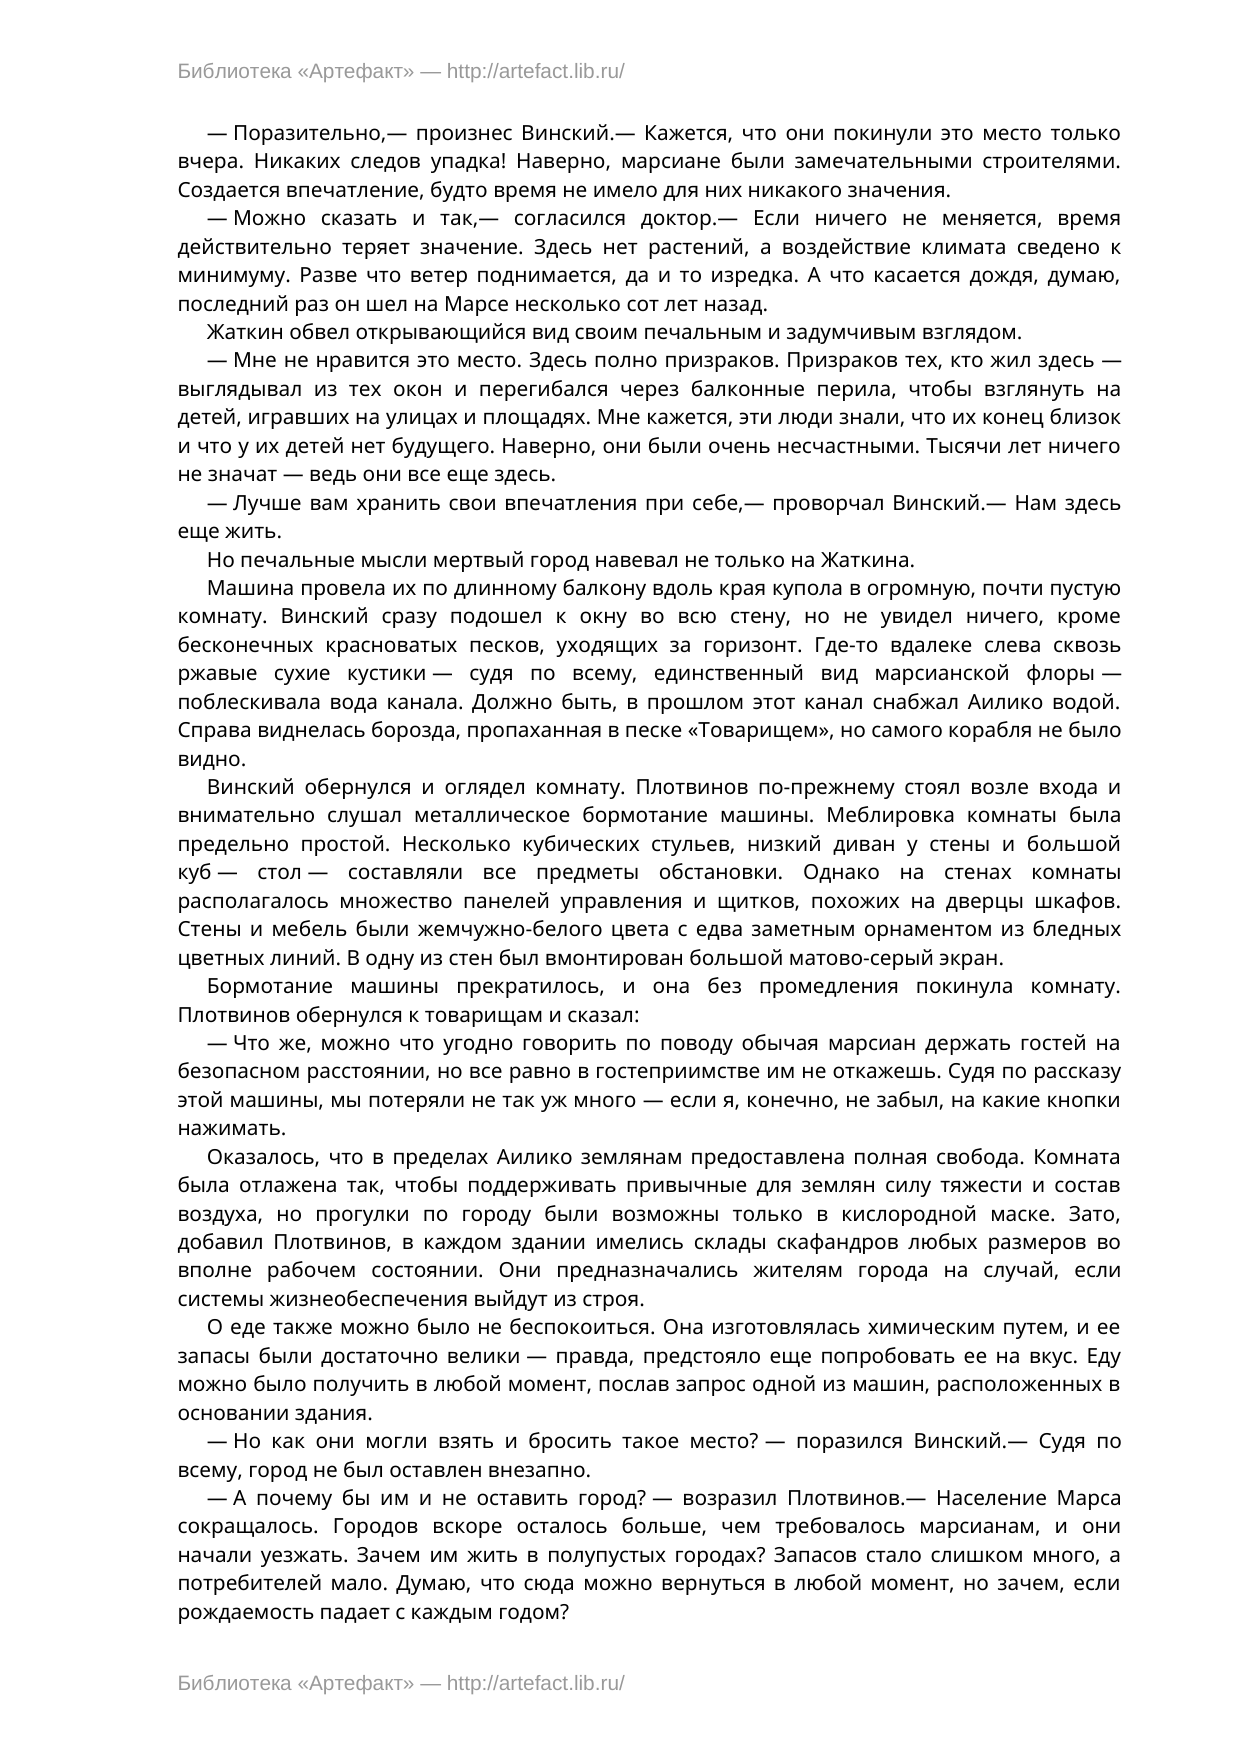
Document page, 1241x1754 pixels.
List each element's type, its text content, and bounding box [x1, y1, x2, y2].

text Машина провела их по длинному балкону вдоль края купола в огромную, почти пустую комнату. Винский сразу подошел к окну во всю стену, но не увидел ничего, кроме бесконечных красноватых песков, уходящих за горизонт. Где-то вдалеке слева сквозь ржавые сухие кустики — судя по всему, единственный вид марсианской флоры — поблескивала вода канала. Должно быть, в прошлом этот канал снабжал Аилико водой. Справа виднелась борозда, пропаханная в песке «Товарищем», но самого корабля не было видно. [177, 573, 1122, 772]
text — Лучше вам хранить свои впечатления при себе,— проворчал Винский.— Нам здесь еще жить. [177, 488, 1122, 545]
text Но печальные мысли мертвый город навевал не только на Жаткина. [177, 545, 1122, 573]
text О еде также можно было не беспокоиться. Она изготовлялась химическим путем, и ее запасы были достаточно велики — правда, предстояло еще попробовать ее на вкус. Еду можно было получить в любой момент, послав запрос одной из машин, расположенных в основании здания. [177, 1312, 1122, 1426]
text — Поразительно,— произнес Винский.— Кажется, что они покинули это место только вчера. Никаких следов упадка! Наверно, марсиане были замечательными строителями. Создается впечатление, будто время не имело для них никакого значения. [177, 118, 1122, 203]
text — Но как они могли взять и бросить такое место? — поразился Винский.— Судя по всему, город не был оставлен внезапно. [177, 1426, 1122, 1483]
text Оказалось, что в пределах Аилико землянам предоставлена полная свобода. Комната была отлажена так, чтобы поддерживать привычные для землян силу тяжести и состав воздуха, но прогулки по городу были возможны только в кислородной маске. Зато, добавил Плотвинов, в каждом здании имелись склады скафандров любых размеров во вполне рабочем состоянии. Они предназначались жителям города на случай, если системы жизнеобеспечения выйдут из строя. [177, 1142, 1122, 1312]
text — Что же, можно что угодно говорить по поводу обычая марсиан держать гостей на безопасном расстоянии, но все равно в гостеприимстве им не откажешь. Судя по рассказу этой машины, мы потеряли не так уж много — если я, конечно, не забыл, на какие кнопки нажимать. [177, 1028, 1122, 1142]
text — А почему бы им и не оставить город? — возразил Плотвинов.— Население Марса сокращалось. Городов вскоре осталось больше, чем требовалось марсианам, и они начали уезжать. Зачем им жить в полупустых городах? Запасов стало слишком много, а потребителей мало. Думаю, что сюда можно вернуться в любой момент, но зачем, если рождаемость падает с каждым годом? [177, 1483, 1122, 1625]
text Винский обернулся и оглядел комнату. Плотвинов по-прежнему стоял возле входа и внимательно слушал металлическое бормотание машины. Меблировка комнаты была предельно простой. Несколько кубических стульев, низкий диван у стены и большой куб — стол — составляли все предметы обстановки. Однако на стенах комнаты располагалось множество панелей управления и щитков, похожих на дверцы шкафов. Стены и мебель были жемчужно-белого цвета с едва заметным орнаментом из бледных цветных линий. В одну из стен был вмонтирован большой матово-серый экран. [177, 772, 1122, 971]
text Бормотание машины прекратилось, и она без промедления покинула комнату. Плотвинов обернулся к товарищам и сказал: [177, 971, 1122, 1028]
text — Мне не нравится это место. Здесь полно призраков. Призраков тех, кто жил здесь — выглядывал из тех окон и перегибался через балконные перила, чтобы взглянуть на детей, игравших на улицах и площадях. Мне кажется, эти люди знали, что их конец близок и что у их детей нет будущего. Наверно, они были очень несчастными. Тысячи лет ничего не значат — ведь они все еще здесь. [177, 346, 1122, 488]
text Жаткин обвел открывающийся вид своим печальным и задумчивым взглядом. [177, 317, 1122, 346]
text — Можно сказать и так,— согласился доктор.— Если ничего не меняется, время действительно теряет значение. Здесь нет растений, а воздействие климата сведено к минимуму. Разве что ветер поднимается, да и то изредка. А что касается дождя, думаю, последний раз он шел на Марсе несколько сот лет назад. [177, 203, 1122, 317]
